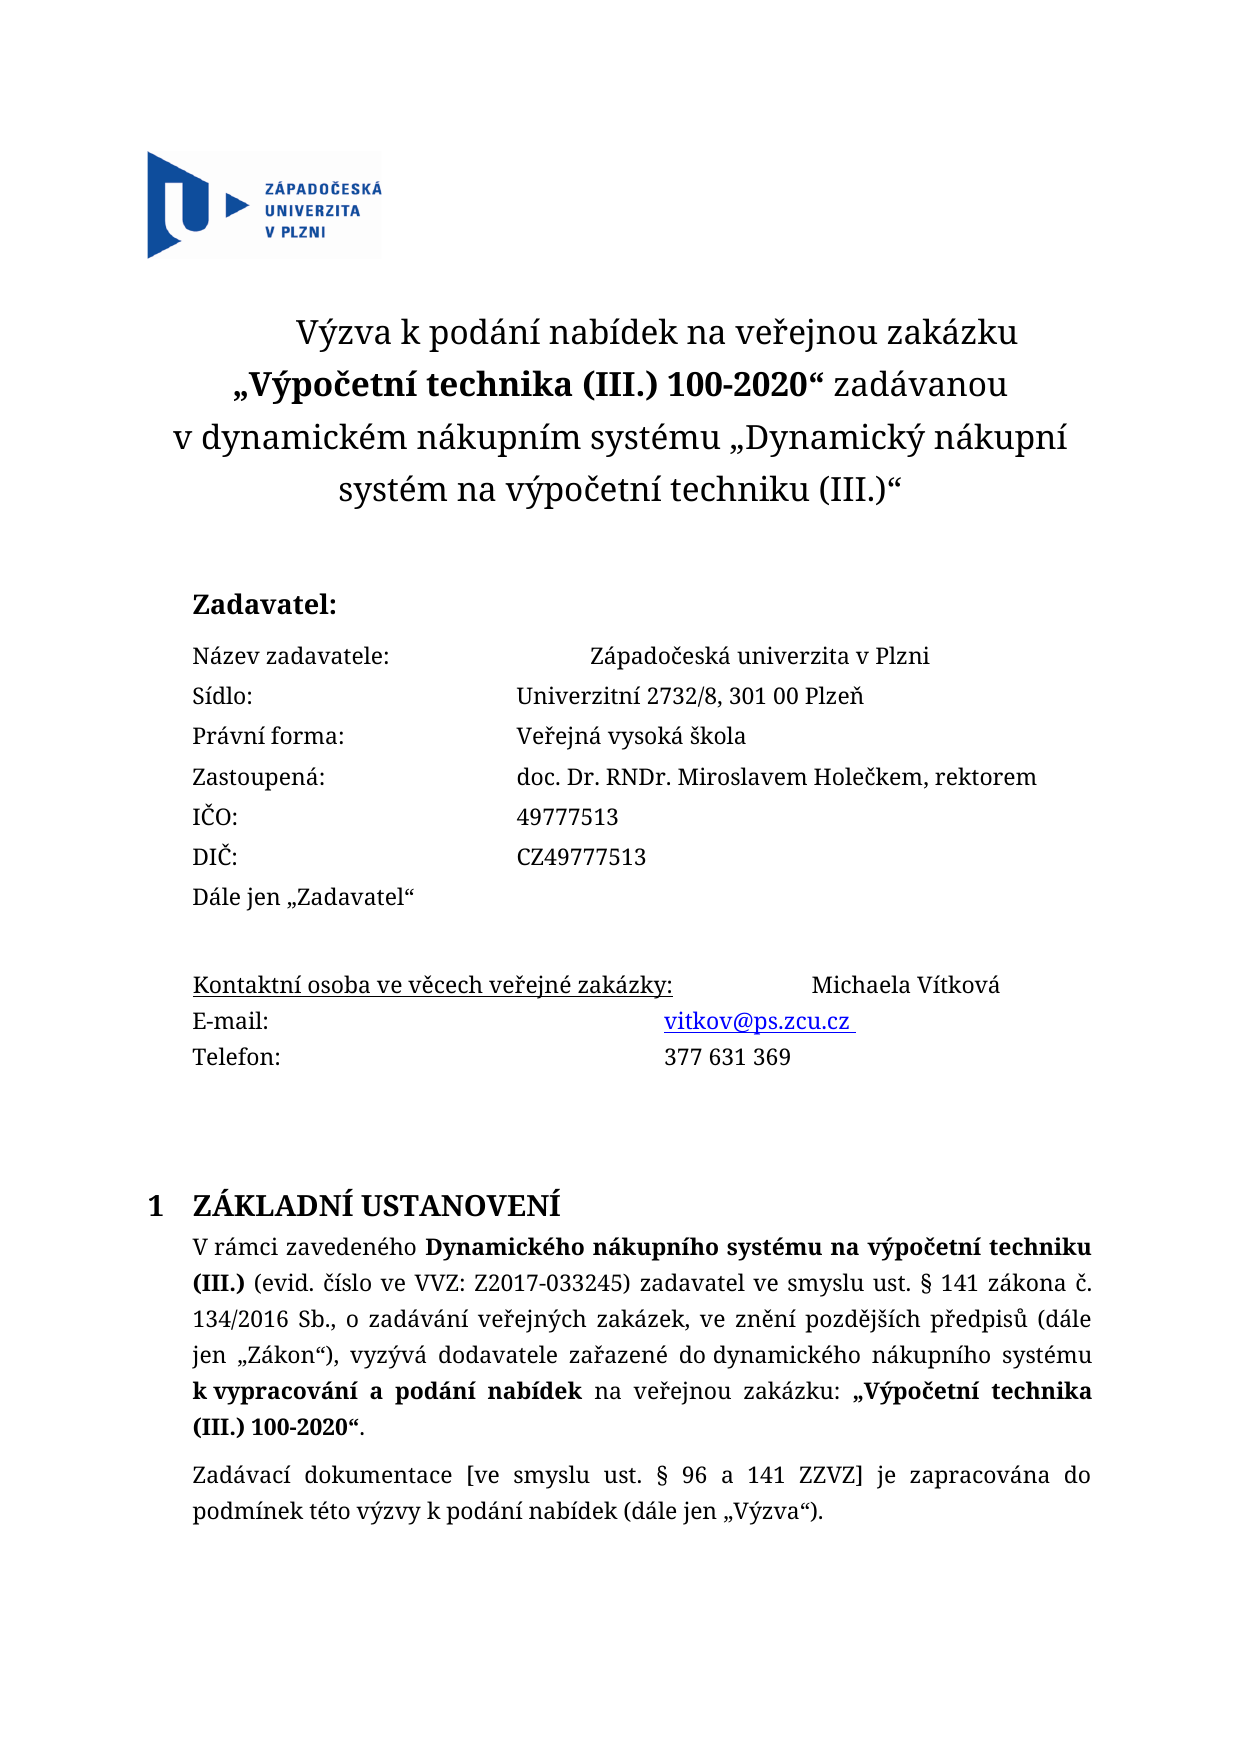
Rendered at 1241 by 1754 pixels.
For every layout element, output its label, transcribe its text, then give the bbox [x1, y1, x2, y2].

text Dále jen „Zadavatel“ [148, 881, 1093, 912]
text Výzva k podání nabídek na veřejnou zakázku „Výpočetní technika (III.) 100-2020“ zadávanou v dynamickém nákupním systému „Dynamický nákupní systém na výpočetní techniku (III.)“ [148, 309, 1093, 511]
text Telefon: 377 631 369 [148, 1041, 1093, 1072]
text Zastoupená: doc. Dr. RNDr. Miroslavem Holečkem, rektorem [192, 760, 1093, 792]
picture [147, 151, 382, 259]
text Právní forma: Veřejná vysoká škola [148, 720, 1093, 752]
text Zadavatel: [192, 585, 1093, 622]
text Název zadavatele: Západočeská univerzita v Plzni [148, 640, 1093, 671]
subtitle 1 ZÁKLADNÍ USTANOVENÍ [148, 1185, 1093, 1225]
text DIČ: CZ49777513 [148, 841, 1093, 872]
text Kontaktní osoba ve věcech veřejné zakázky: Michaela Vítková [148, 969, 1093, 1001]
text Zadávací dokumentace [ve smyslu ust. § 96 a 141 ZZVZ] je zapracována do podmínek této výzvy k podání nabídek (dále jen „Výzva“). [192, 1459, 1093, 1526]
text IČO: 49777513 [148, 801, 1093, 832]
text E-mail: vitkov@ps.zcu.cz [148, 1005, 1093, 1036]
text Sídlo: Univerzitní 2732/8, 301 00 Plzeň [148, 680, 1093, 711]
text V rámci zavedeného Dynamického nákupního systému na výpočetní techniku (III.) (evid. číslo ve VVZ: Z2017-033245) zadavatel ve smyslu ust. § 141 zákona č. 134/2016 Sb., o zadávání veřejných zakázek, ve znění pozdějších předpisů (dále jen „Zákon“), vyzývá dodavatele zařazené do dynamického nákupního systému k vypracování a podání nabídek na veřejnou zakázku: „Výpočetní technika (III.) 100-2020“. [192, 1231, 1093, 1442]
